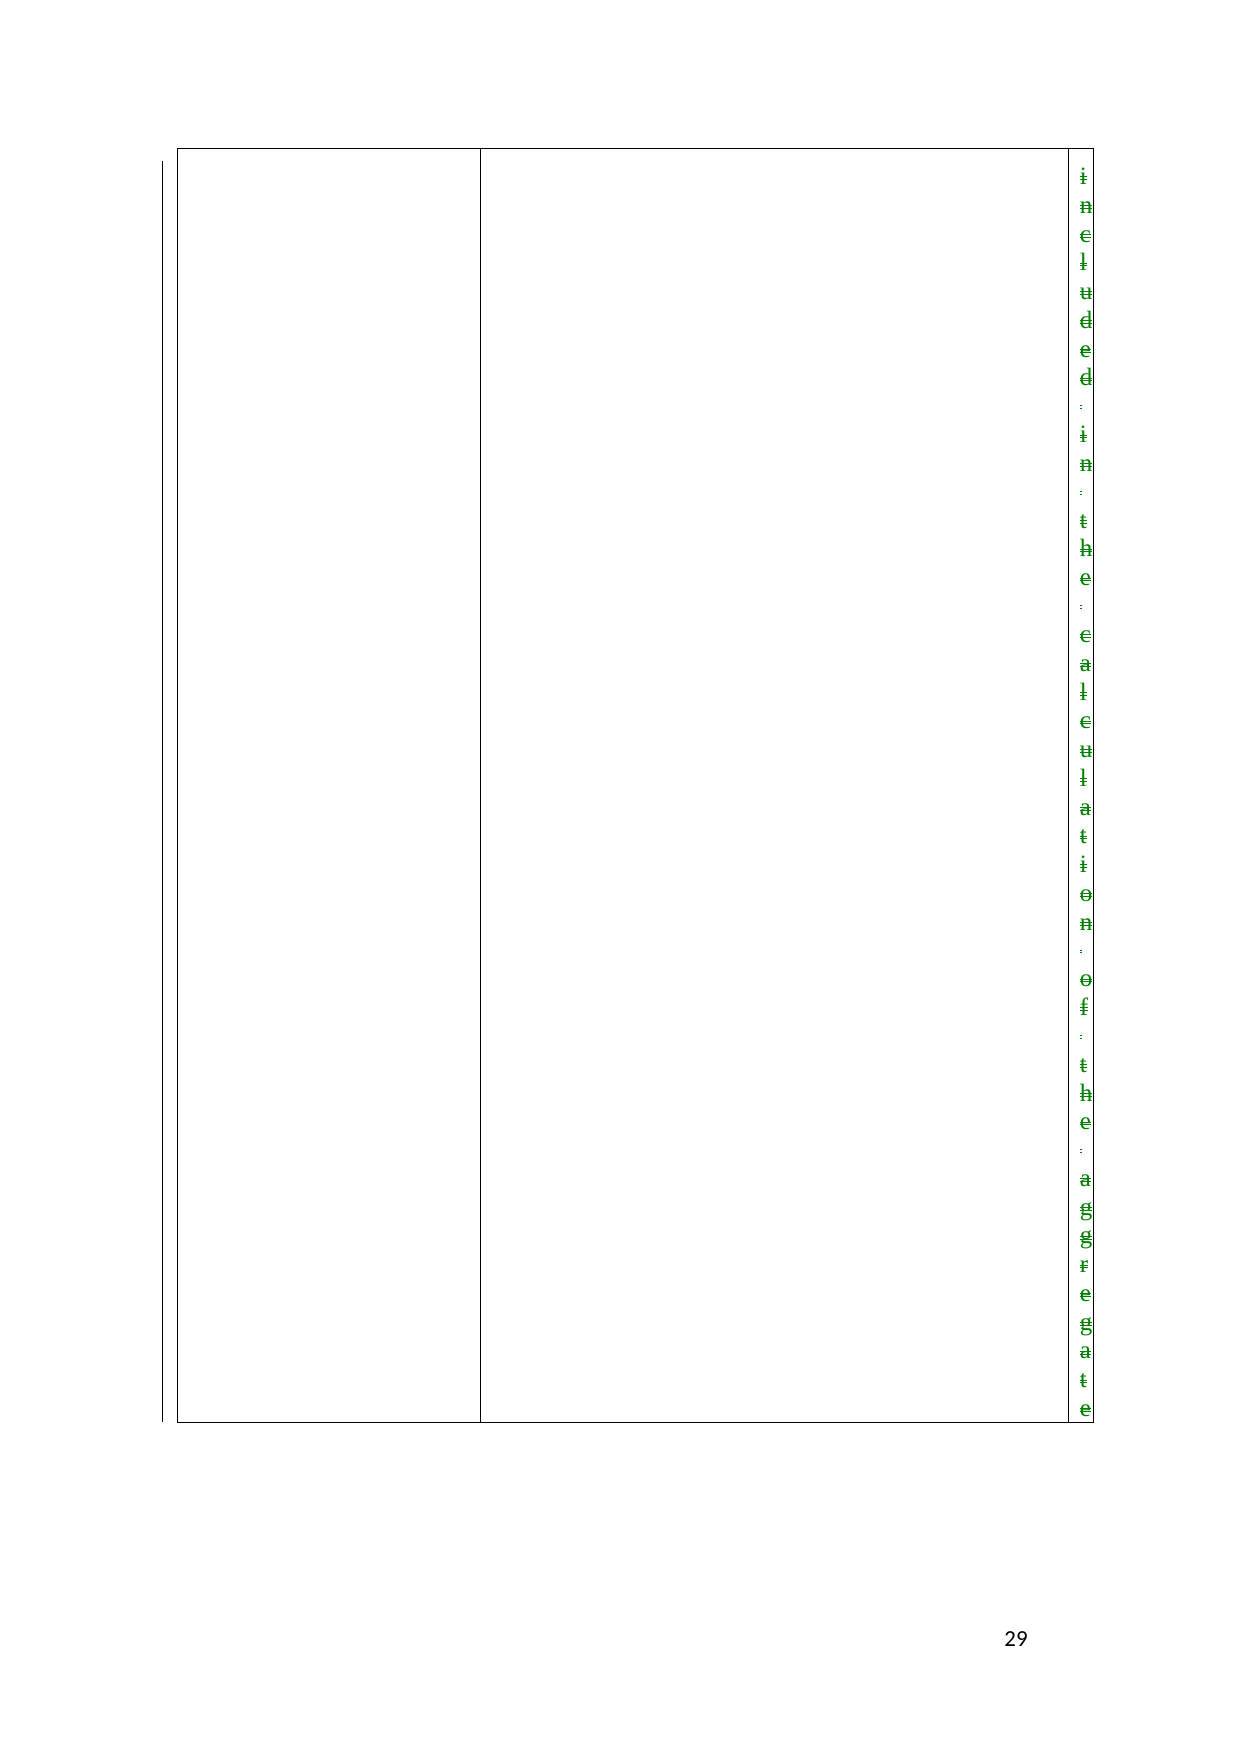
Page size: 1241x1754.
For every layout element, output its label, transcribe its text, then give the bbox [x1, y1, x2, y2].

table_cell e [178, 149, 480, 1422]
table_cell [1069, 149, 1093, 1422]
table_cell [481, 149, 1068, 1422]
